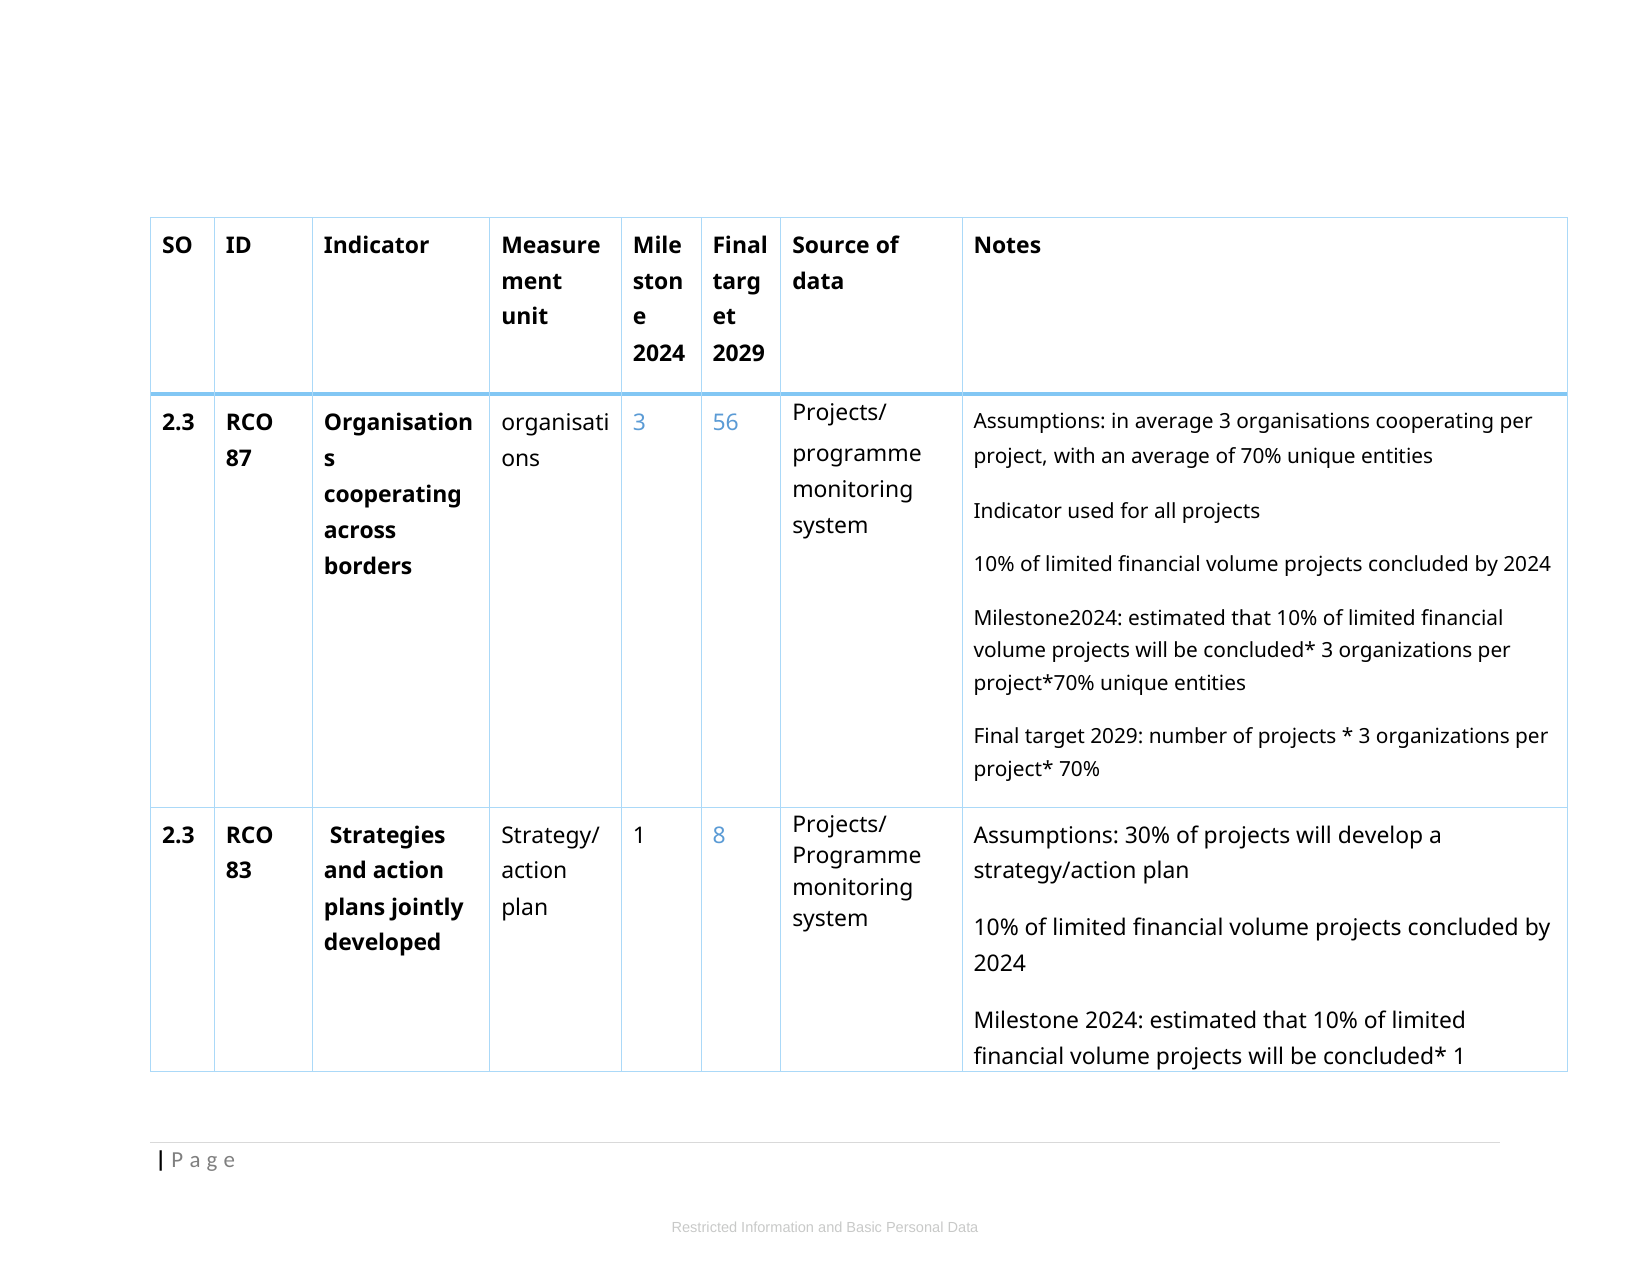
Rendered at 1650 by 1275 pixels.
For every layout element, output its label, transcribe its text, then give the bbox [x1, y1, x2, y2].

table_cell 8 [702, 808, 780, 1071]
table_cell 2.3 [151, 808, 214, 1071]
table_cell Organisations cooperating across borders [313, 396, 489, 807]
table_cell 3 [622, 396, 701, 807]
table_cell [313, 808, 489, 1071]
table_cell RCO 87 [215, 396, 312, 807]
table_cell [963, 808, 1567, 1071]
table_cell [490, 808, 621, 1071]
table_cell 2.3 [151, 396, 214, 807]
table_cell 56 [702, 396, 780, 807]
table_header Final target 2029 [702, 218, 780, 392]
table_header Notes [963, 218, 1567, 392]
table_header ID [215, 218, 312, 392]
table_cell RCO 83 [215, 808, 312, 1071]
table_header Mile stone 2024 [622, 218, 701, 392]
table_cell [781, 808, 962, 1071]
table_header Indicator [313, 218, 489, 392]
table_cell Projects/ programme monitoring system [781, 396, 962, 807]
table_header SO [151, 218, 214, 392]
table_header Source of data [781, 218, 962, 392]
table_header Measurement unit [490, 218, 621, 392]
table_cell Assumptions: in average 3 organisations cooperating per project, with an average of 70% unique entities Indicator used for all projects 10% of limited financial volume projects concluded by 2024 Milestone2024: estimated that 10% of limited financial volume projects will be concluded* 3 organizations per project*70% unique entities Final target 2029: number of projects * 3 organizations per project* 70% [963, 396, 1567, 807]
table_cell 1 [622, 808, 701, 1071]
table_cell organisations [490, 396, 621, 807]
